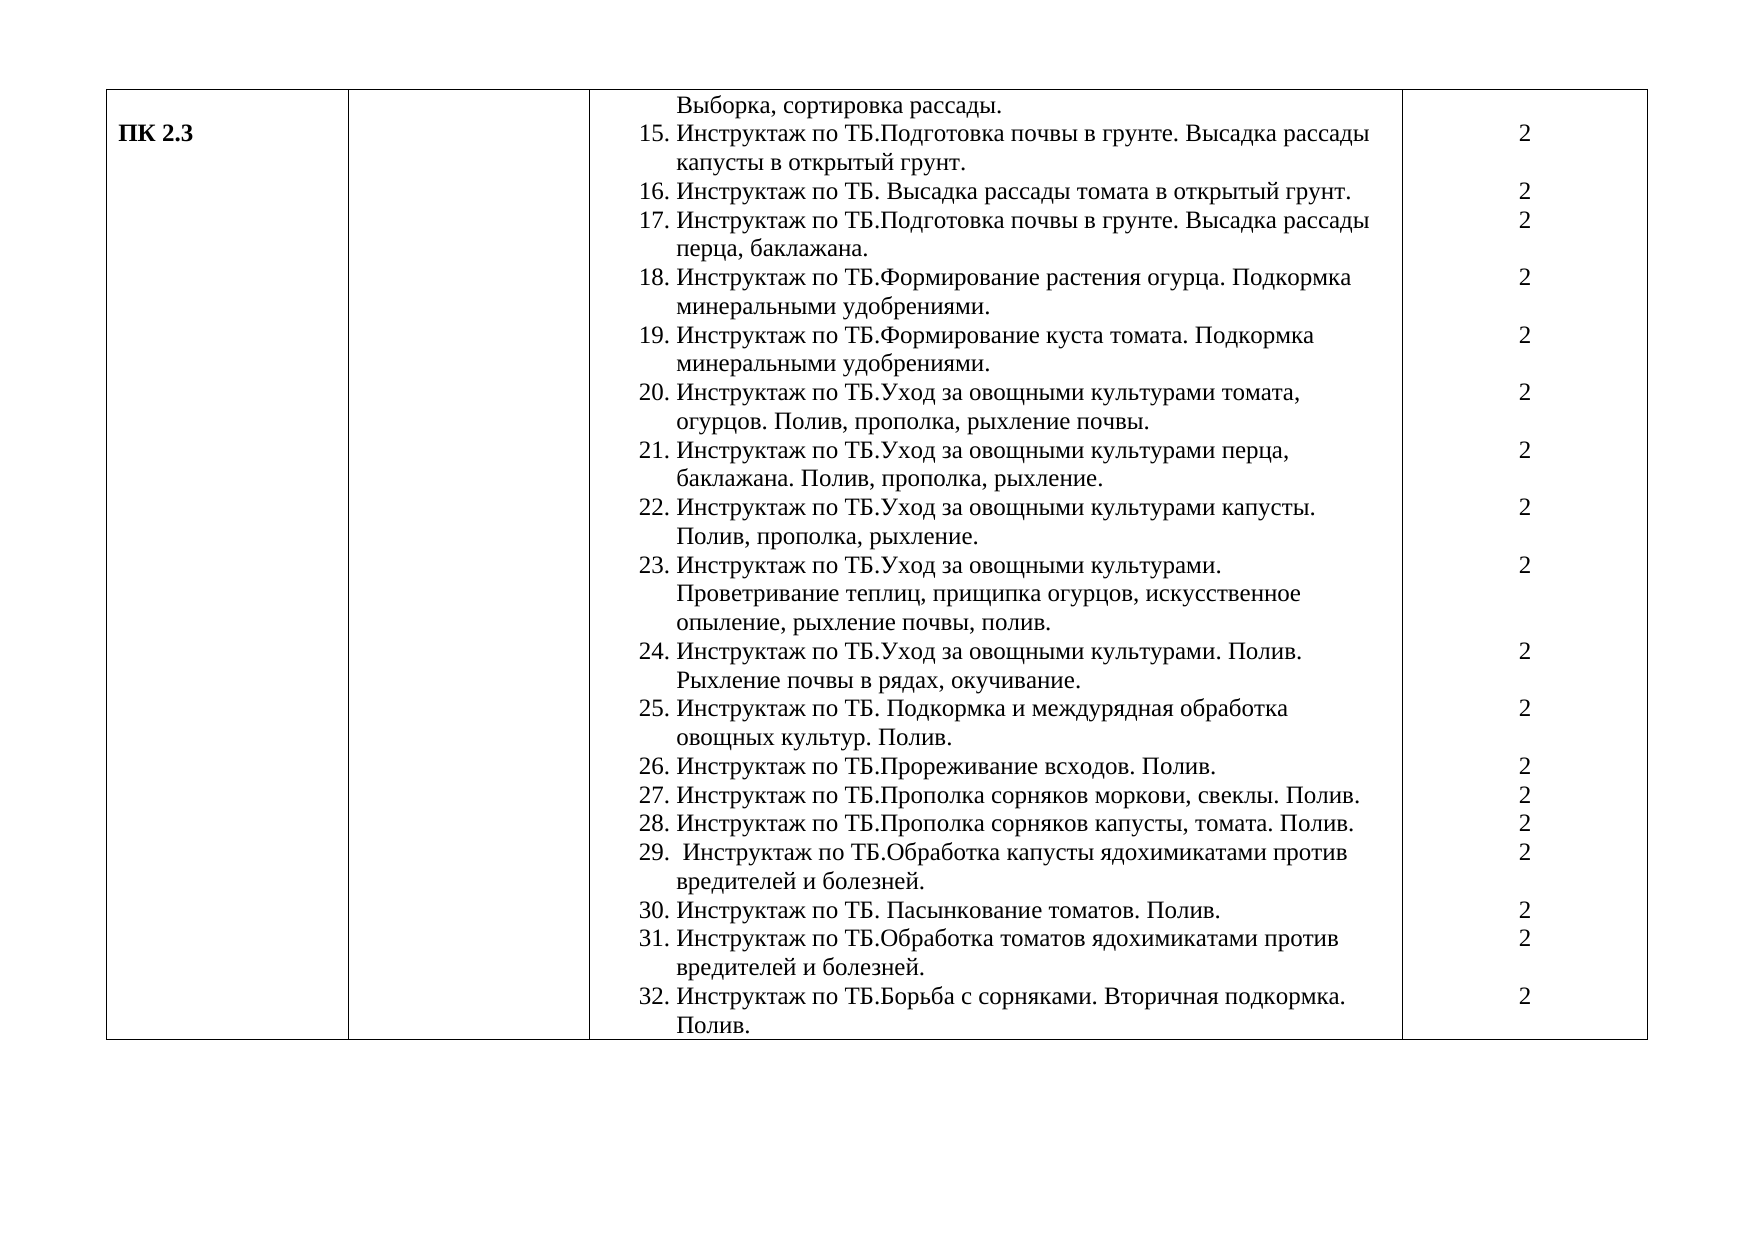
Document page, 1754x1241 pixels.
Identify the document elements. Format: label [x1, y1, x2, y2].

table_cell [107, 90, 348, 1038]
table_cell [349, 90, 589, 1038]
table_cell [1403, 90, 1647, 1038]
table_cell [590, 90, 1402, 1038]
